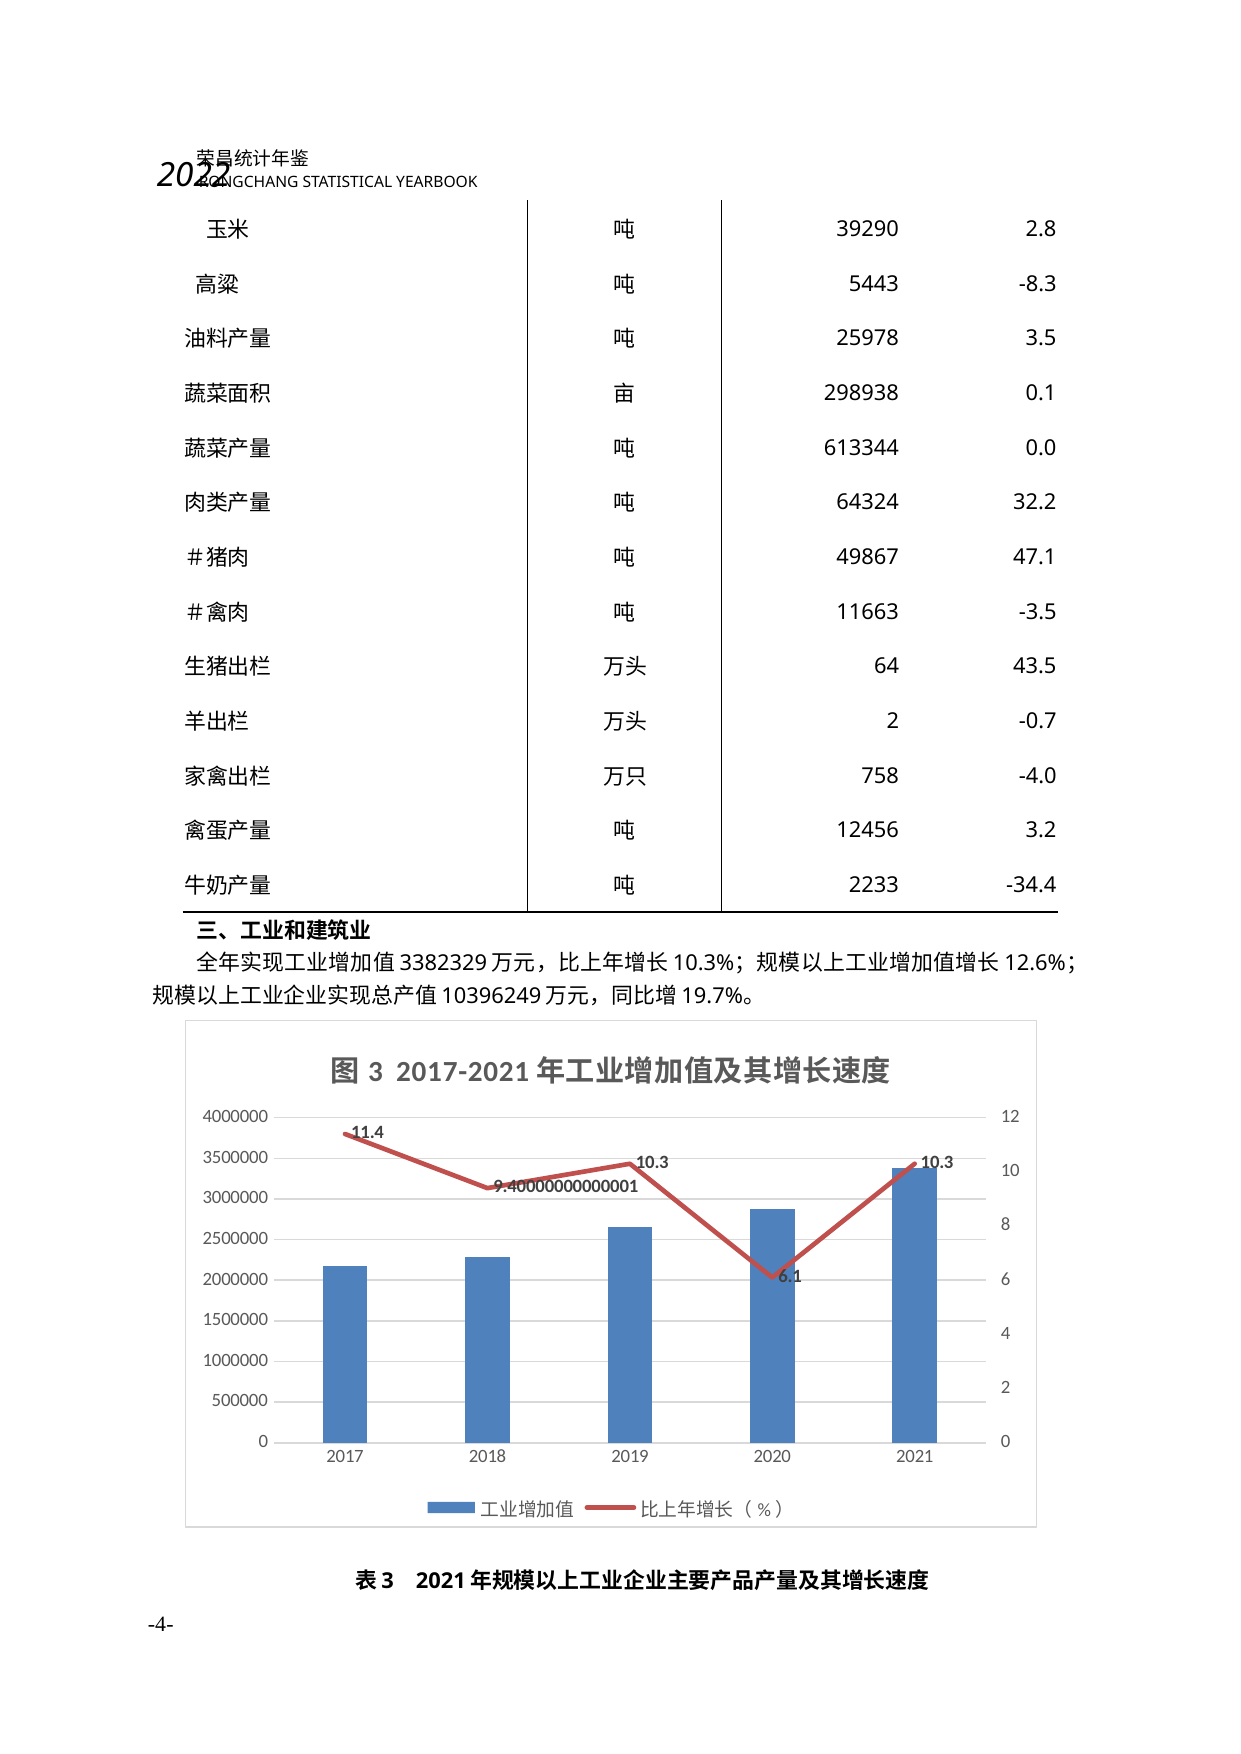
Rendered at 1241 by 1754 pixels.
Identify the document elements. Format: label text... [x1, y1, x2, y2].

table_cell 羊出栏 [183, 693, 527, 747]
table_cell ＃禽肉 [183, 583, 527, 638]
table_cell 吨 [528, 857, 721, 911]
table_cell -4.0 [900, 747, 1058, 802]
table_cell 蔬菜产量 [183, 419, 527, 474]
table_cell 3.5 [900, 310, 1058, 364]
table_cell 3.2 [900, 802, 1058, 857]
table_cell 高粱 [183, 255, 527, 310]
table_cell 25978 [722, 310, 900, 364]
table_cell -34.4 [900, 857, 1058, 911]
table_cell 吨 [528, 802, 721, 857]
text 三、工业和建筑业 [152, 912, 1088, 945]
table_cell 49867 [722, 529, 900, 583]
table_cell 12456 [722, 802, 900, 857]
table_cell 万只 [528, 747, 721, 802]
table_cell 蔬菜面积 [183, 365, 527, 419]
table_cell 吨 [528, 583, 721, 638]
text 表3 2021年规模以上工业企业主要产品产量及其增长速度 [148, 1562, 1092, 1595]
table_cell 吨 [528, 310, 721, 364]
table_cell 2.8 [900, 200, 1058, 255]
table_cell 5443 [722, 255, 900, 310]
table_cell 758 [722, 747, 900, 802]
table_cell 牛奶产量 [183, 857, 527, 911]
table_cell 64324 [722, 474, 900, 528]
table_cell 吨 [528, 419, 721, 474]
table_cell 43.5 [900, 638, 1058, 693]
table_cell 298938 [722, 365, 900, 419]
table_cell ＃猪肉 [183, 529, 527, 583]
table_cell 47.1 [900, 529, 1058, 583]
table_cell 11663 [722, 583, 900, 638]
table_cell 2 [722, 693, 900, 747]
table_cell 玉米 [183, 200, 527, 255]
table_cell 家禽出栏 [183, 747, 527, 802]
table_cell 吨 [528, 200, 721, 255]
table_cell 613344 [722, 419, 900, 474]
text 全年实现工业增加值3382329万元，比上年增长10.3%；规模以上工业增加值增长12.6%；规模以上工业企业实现总产值10396249万元，同比增19.7%。 [152, 945, 1088, 1010]
table_cell 油料产量 [183, 310, 527, 364]
table_cell 0.1 [900, 365, 1058, 419]
table_cell -0.7 [900, 693, 1058, 747]
table_cell 2233 [722, 857, 900, 911]
table_cell 吨 [528, 255, 721, 310]
table_cell 39290 [722, 200, 900, 255]
table_cell -3.5 [900, 583, 1058, 638]
table_cell 吨 [528, 474, 721, 528]
table_cell 禽蛋产量 [183, 802, 527, 857]
table_cell 亩 [528, 365, 721, 419]
table_cell 万头 [528, 693, 721, 747]
table_cell 0.0 [900, 419, 1058, 474]
table_cell 万头 [528, 638, 721, 693]
table_cell 肉类产量 [183, 474, 527, 528]
table_cell 吨 [528, 529, 721, 583]
table_cell 生猪出栏 [183, 638, 527, 693]
table_cell 64 [722, 638, 900, 693]
table_cell -8.3 [900, 255, 1058, 310]
table_cell 32.2 [900, 474, 1058, 528]
